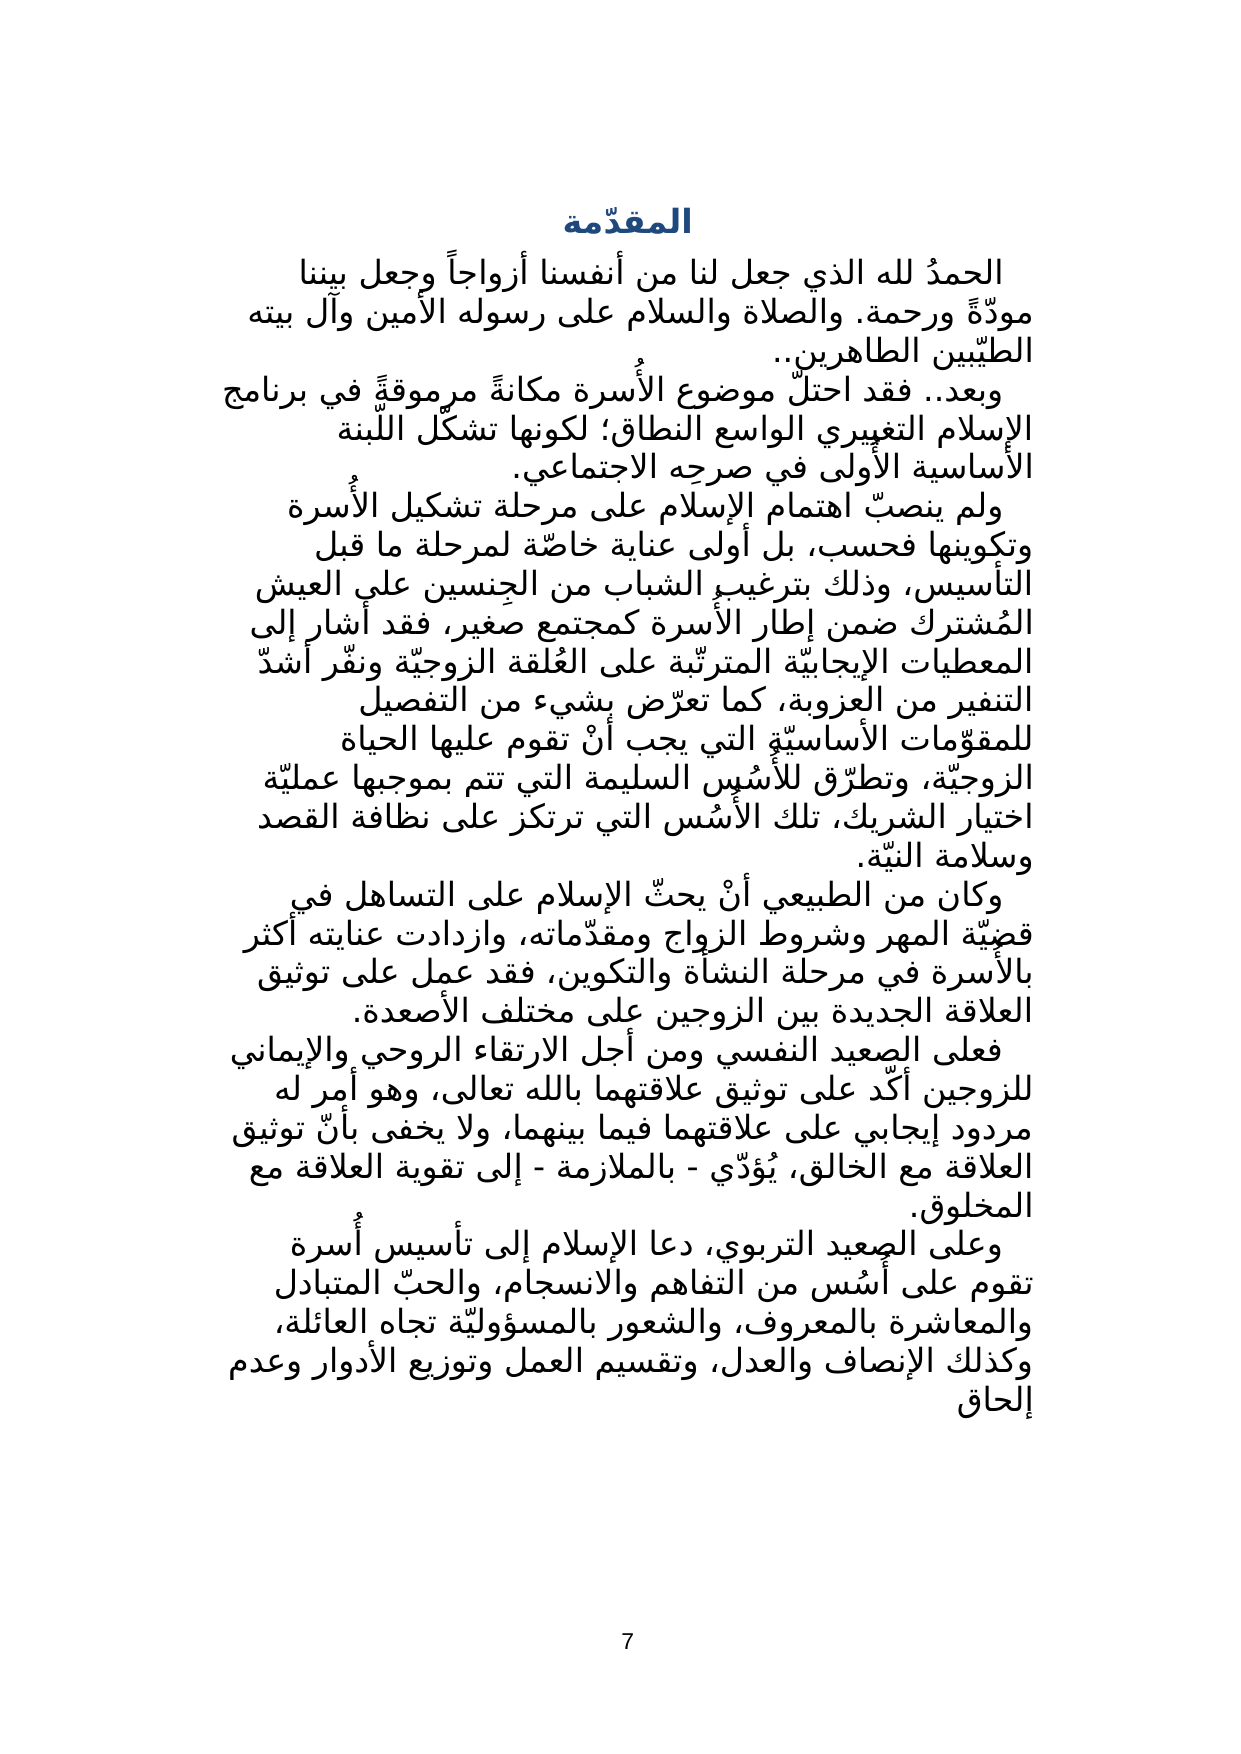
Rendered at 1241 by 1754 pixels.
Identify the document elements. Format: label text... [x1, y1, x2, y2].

text وعلى الصعيد التربوي، دعا الإسلام إلى تأسيس أُسرة تقوم على أُسُس من التفاهم والانسجام، والحبّ المتبادل والمعاشرة بالمعروف، والشعور بالمسؤوليّة تجاه العائلة، وكذلك الإنصاف والعدل، وتقسيم العمل وتوزيع الأدوار وعدم إلحاق [222, 1225, 1033, 1419]
text وبعد.. فقد احتلّ موضوع الأُسرة مكانةً مرموقةً في برنامج الإسلام التغييري الواسع النطاق؛ لكونها تشكّل اللّبنة الأساسية الأُولى في صرحِه الاجتماعي. [222, 370, 1033, 487]
subtitle المقدّمة [222, 202, 1033, 241]
text وكان من الطبيعي أنْ يحثّ الإسلام على التساهل في قضيّة المهر وشروط الزواج ومقدّماته، وازدادت عنايته أكثر بالأُسرة في مرحلة النشأة والتكوين، فقد عمل على توثيق العلاقة الجديدة بين الزوجين على مختلف الأصعدة. [222, 875, 1033, 1031]
text فعلى الصعيد النفسي ومن أجل الارتقاء الروحي والإيماني للزوجين أكّد على توثيق علاقتهما بالله تعالى، وهو أمر له مردود إيجابي على علاقتهما فيما بينهما، ولا يخفى بأنّ توثيق العلاقة مع الخالق، يُؤدّي - بالملازمة - إلى تقوية العلاقة مع المخلوق. [222, 1031, 1033, 1225]
text ولم ينصبّ اهتمام الإسلام على مرحلة تشكيل الأُسرة وتكوينها فحسب، بل أولى عناية خاصّة لمرحلة ما قبل التأسيس، وذلك بترغيب الشباب من الجِنسين على العيش المُشترك ضمن إطار الأُسرة كمجتمع صغير، فقد أشار إلى المعطيات الإيجابيّة المترتّبة على العُلقة الزوجيّة ونفّر أشدّ التنفير من العزوبة، كما تعرّض بشيء من التفصيل للمقوّمات الأساسيّة التي يجب أنْ تقوم عليها الحياة الزوجيّة، وتطرّق للأُسُس السليمة التي تتم بموجبها عمليّة اختيار الشريك، تلك الأُسُس التي ترتكز على نظافة القصد وسلامة النيّة. [222, 487, 1033, 875]
text الحمدُ لله الذي جعل لنا من أنفسنا أزواجاً وجعل بيننا مودّةً ورحمة. والصلاة والسلام على رسوله الأمين وآل بيته الطيّبين الطاهرين.. [222, 253, 1033, 370]
